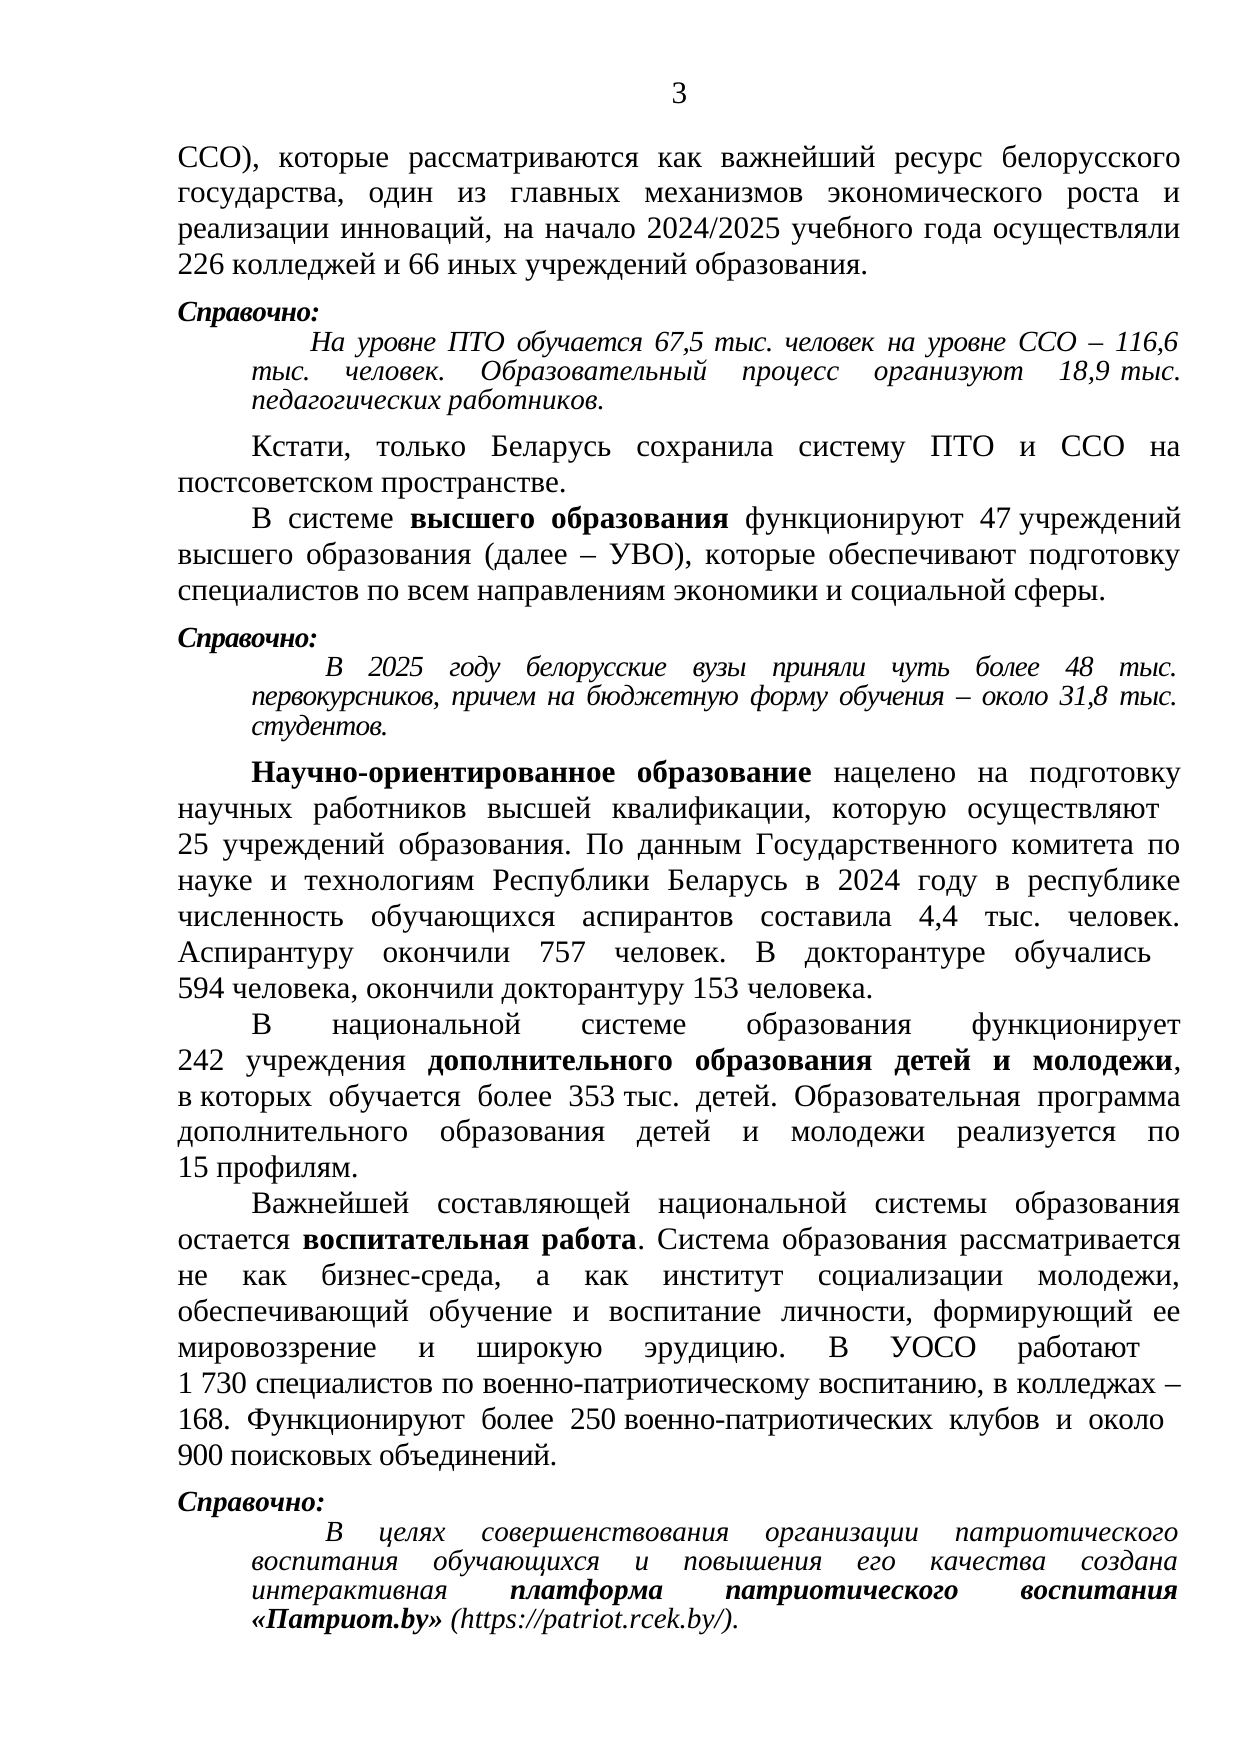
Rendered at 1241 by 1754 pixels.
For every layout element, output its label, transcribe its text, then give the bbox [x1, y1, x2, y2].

text На уровне ПТО обучается 67,5 тыс. человек на уровне ССО – 116,6 тыс. человек. Образовательный процесс организуют 18,9 тыс. педагогических работников. [251, 328, 1181, 415]
text В целях совершенствования организации патриотического воспитания обучающихся и повышения его качества создана интерактивная платформа патриотического воспитания «Патриот.by» (https://patriot.rcek.by/). [251, 1518, 1181, 1635]
text Важнейшей составляющей национальной системы образования остается воспитательная работа. Система образования рассматривается не как бизнес-среда, а как институт социализации молодежи, обеспечивающий обучение и воспитание личности, формирующий ее мировоззрение и широкую эрудицию. В УОСО работают 1 730 специалистов по военно-патриотическому воспитанию, в колледжах – 168. Функционируют более 250 военно-патриотических клубов и около 900 поисковых объединений. [177, 1184, 1181, 1472]
text В 2025 году белорусские вузы приняли чуть более 48 тыс. первокурсников, причем на бюджетную форму обучения – около 31,8 тыс. студентов. [251, 653, 1181, 741]
text В системе высшего образования функционируют 47 учреждений высшего образования (далее – УВО), которые обеспечивают подготовку специалистов по всем направлениям экономики и социальной сферы. [177, 499, 1181, 607]
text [177, 138, 1181, 282]
text Справочно: [177, 294, 1181, 328]
text Кстати, только Беларусь сохранила систему ПТО и ССО на постсоветском пространстве. [177, 428, 1181, 499]
text Научно-ориентированное образование нацелено на подготовку научных работников высшей квалификации, которую осуществляют 25 учреждений образования. По данным Государственного комитета по науке и технологиям Республики Беларусь в 2024 году в республике численность обучающихся аспирантов составила 4,4 тыс. человек. Аспирантуру окончили 757 человек. В докторантуре обучались 594 человека, окончили докторантуру 153 человека. [177, 753, 1181, 1005]
text Справочно: [177, 1484, 1181, 1518]
text В национальной системе образования функционирует 242 учреждения дополнительного образования детей и молодежи, в которых обучается более 353 тыс. детей. Образовательная программа дополнительного образования детей и молодежи реализуется по 15 профилям. [177, 1005, 1181, 1184]
text Справочно: [177, 620, 1181, 653]
